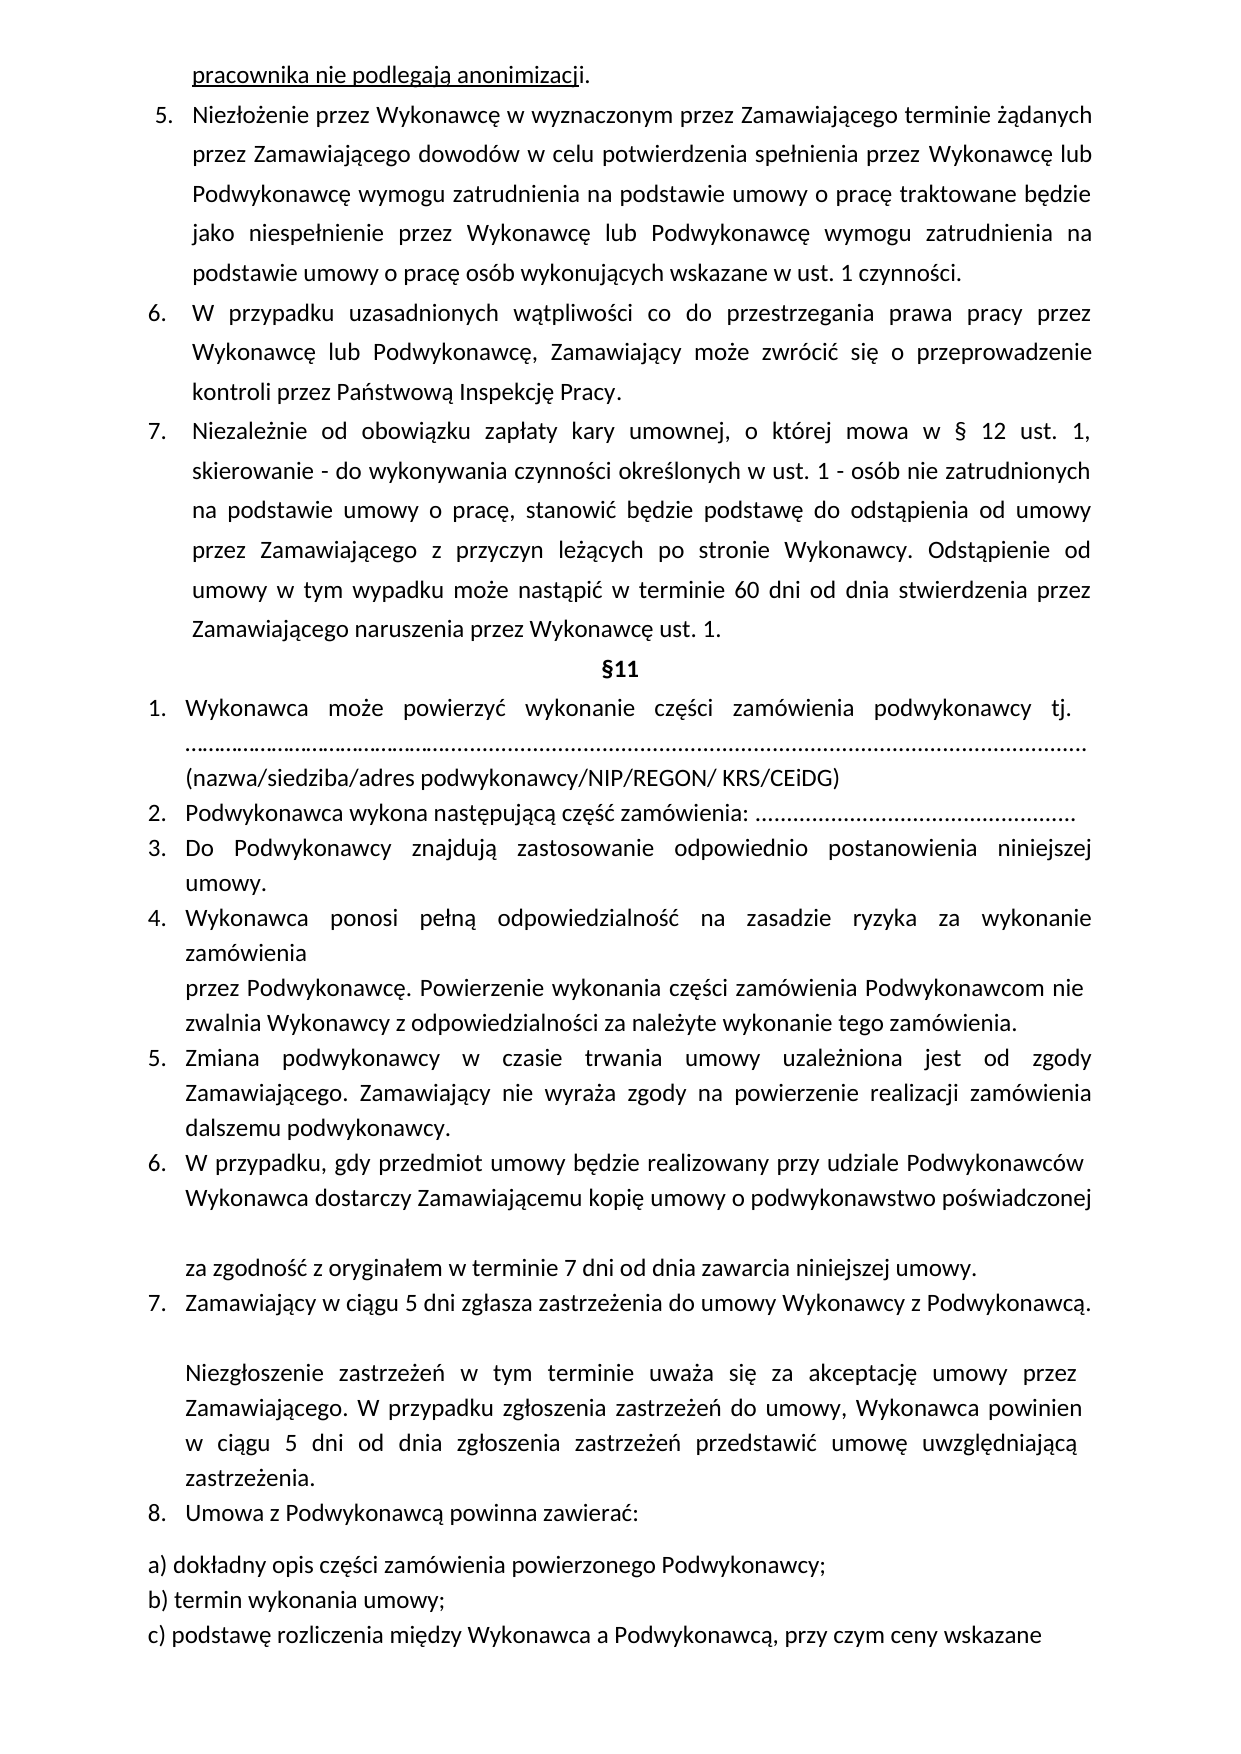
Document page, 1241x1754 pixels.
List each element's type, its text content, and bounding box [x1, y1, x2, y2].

list Wykonawca ponosi pełną odpowiedzialność na zasadzie ryzyka za wykonanie zamówienia przez Podwykonawcę. Powierzenie wykonania części zamówienia Podwykonawcom nie zwalnia Wykonawcy z odpowiedzialności za należyte wykonanie tego zamówienia. [148, 902, 1093, 1038]
list Umowa z Podwykonawcą powinna zawierać: [148, 1497, 1093, 1528]
list Podwykonawca wykona następującą część zamówienia: ................................................... [148, 797, 1093, 828]
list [148, 59, 1093, 90]
list Wykonawca może powierzyć wykonanie części zamówienia podwykonawcy tj. ………………………………………...................................................................................................... (nazwa/siedziba/adres podwykonawcy/NIP/REGON/ KRS/CEiDG) [148, 692, 1093, 793]
list Do Podwykonawcy znajdują zastosowanie odpowiednio postanowienia niniejszej umowy. [148, 832, 1093, 898]
list W przypadku, gdy przedmiot umowy będzie realizowany przy udziale Podwykonawców Wykonawca dostarczy Zamawiającemu kopię umowy o podwykonawstwo poświadczonej za zgodność z oryginałem w terminie 7 dni od dnia zawarcia niniejszej umowy. [148, 1147, 1093, 1283]
list Niezależnie od obowiązku zapłaty kary umownej, o której mowa w § 12 ust. 1, skierowanie - do wykonywania czynności określonych w ust. 1 - osób nie zatrudnionych na podstawie umowy o pracę, stanowić będzie podstawę do odstąpienia od umowy przez Zamawiającego z przyczyn leżących po stronie Wykonawcy. Odstąpienie od umowy w tym wypadku może nastąpić w terminie 60 dni od dnia stwierdzenia przez Zamawiającego naruszenia przez Wykonawcę ust. 1. [148, 415, 1093, 644]
text b) termin wykonania umowy; [148, 1584, 1093, 1615]
text §11 [148, 653, 1093, 683]
list Zamawiający w ciągu 5 dni zgłasza zastrzeżenia do umowy Wykonawcy z Podwykonawcą. Niezgłoszenie zastrzeżeń w tym terminie uważa się za akceptację umowy przez Zamawiającego. W przypadku zgłoszenia zastrzeżeń do umowy, Wykonawca powinien w ciągu 5 dni od dnia zgłoszenia zastrzeżeń przedstawić umowę uwzględniającą zastrzeżenia. [148, 1287, 1093, 1493]
text c) podstawę rozliczenia między Wykonawca a Podwykonawcą, przy czym ceny wskazane [148, 1619, 1093, 1650]
text a) dokładny opis części zamówienia powierzonego Podwykonawcy; [148, 1549, 1093, 1580]
list Niezłożenie przez Wykonawcę w wyznaczonym przez Zamawiającego terminie żądanych przez Zamawiającego dowodów w celu potwierdzenia spełnienia przez Wykonawcę lub Podwykonawcę wymogu zatrudnienia na podstawie umowy o pracę traktowane będzie jako niespełnienie przez Wykonawcę lub Podwykonawcę wymogu zatrudnienia na podstawie umowy o pracę osób wykonujących wskazane w ust. 1 czynności. [154, 99, 1093, 288]
list W przypadku uzasadnionych wątpliwości co do przestrzegania prawa pracy przez Wykonawcę lub Podwykonawcę, Zamawiający może zwrócić się o przeprowadzenie kontroli przez Państwową Inspekcję Pracy. [148, 297, 1093, 406]
list Zmiana podwykonawcy w czasie trwania umowy uzależniona jest od zgody Zamawiającego. Zamawiający nie wyraża zgody na powierzenie realizacji zamówienia dalszemu podwykonawcy. [148, 1042, 1093, 1143]
